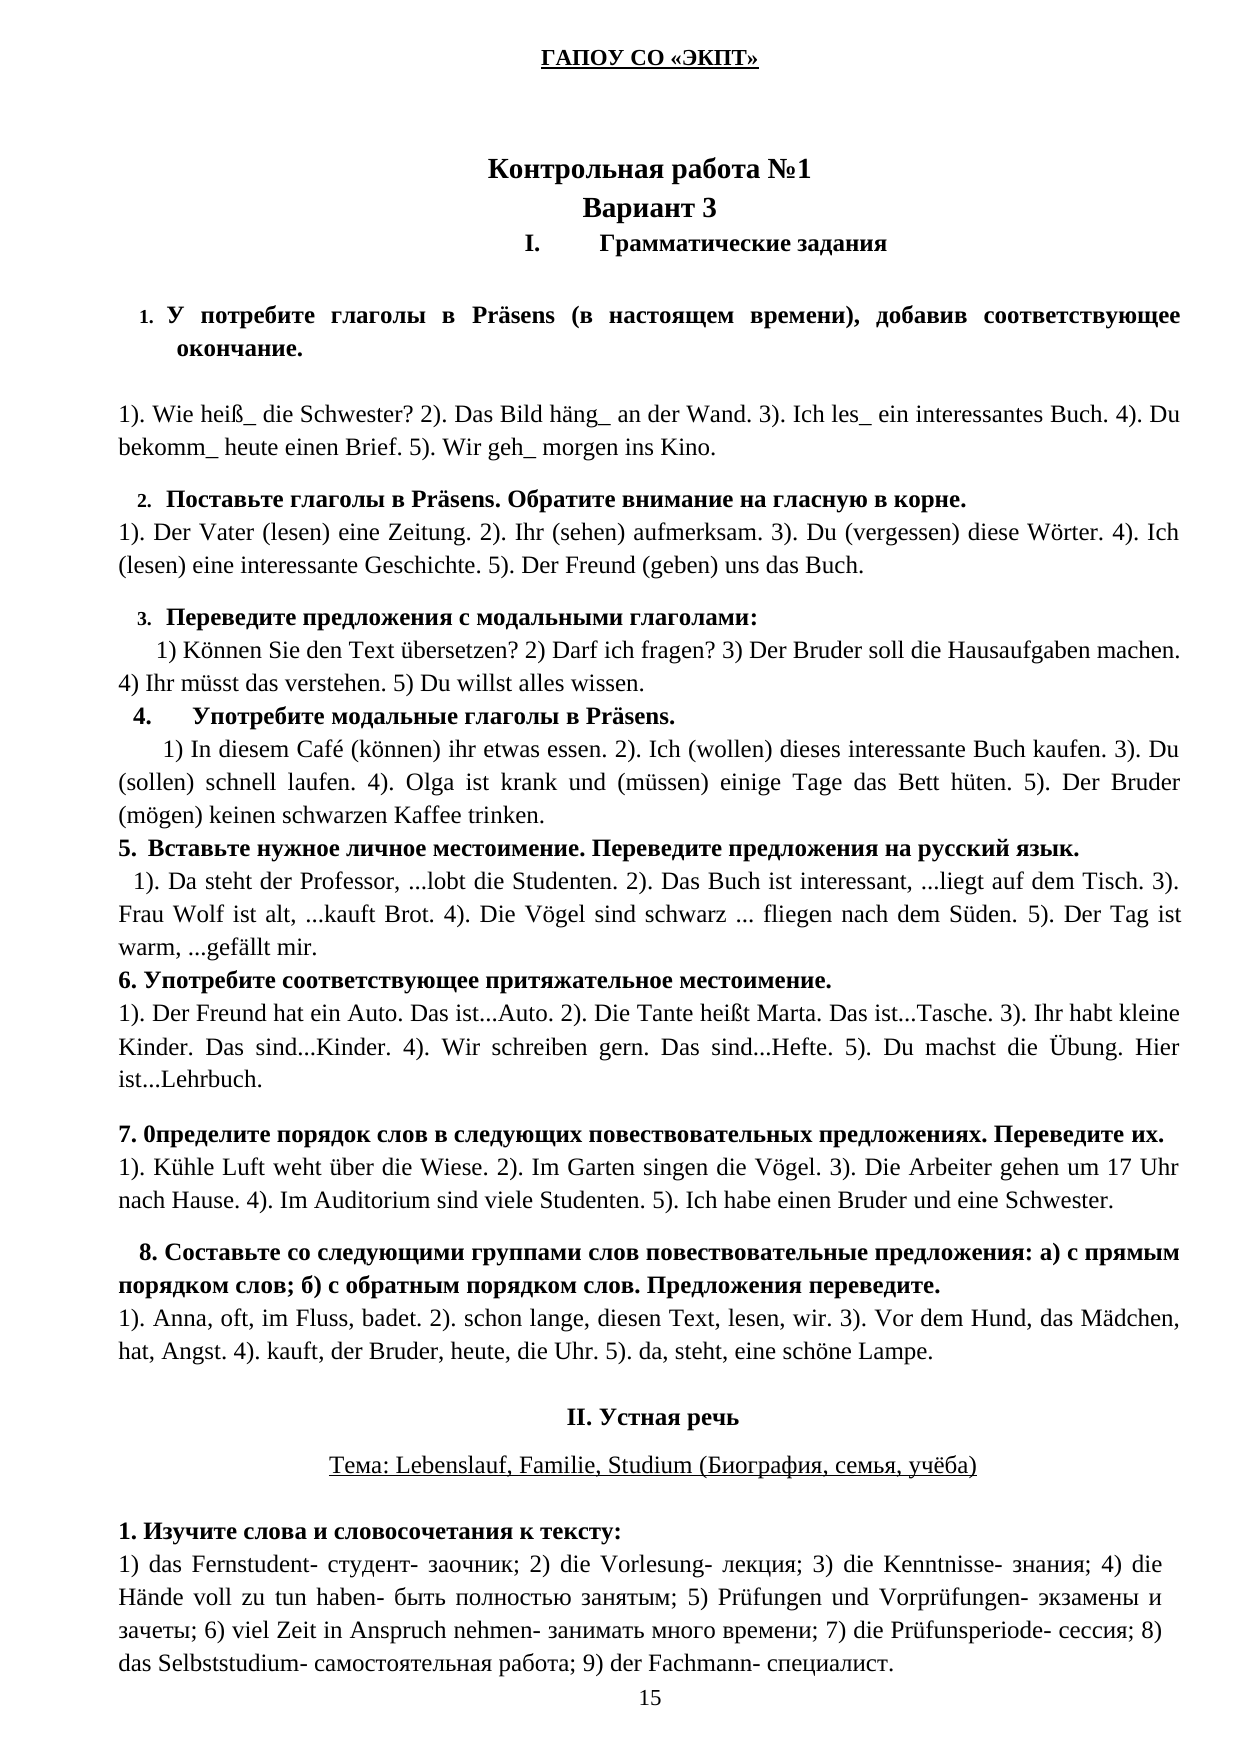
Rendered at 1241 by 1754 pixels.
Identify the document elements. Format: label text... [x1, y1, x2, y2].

text 1). Wie heiß_ die Schwester? 2). Das Bild häng_ an der Wand. 3). Ich les_ ein interessantes Buch. 4). Du bekomm_ heute einen Brief. 5). Wir geh_ morgen ins Kino. [118, 399, 1181, 461]
text 1). Da steht der Professor, ...lobt die Studenten. 2). Das Buch ist interessant, ...liegt auf dem Tisch. 3). Frau Wolf ist alt, ...kauft Brot. 4). Die Vögel sind schwarz ... fliegen nach dem Süden. 5). Der Tag ist warm, ...gefällt mir. [118, 866, 1181, 961]
list Поставьте глаголы в Präsens. Обратите внимание на гласную в корне. [137, 484, 1181, 513]
text Вариант 3 [118, 190, 1181, 223]
text 1). Der Vater (lesen) eine Zeitung. 2). Ihr (sehen) aufmerksam. 3). Du (vergessen) diese Wörter. 4). Ich (lesen) eine interessante Geschichte. 5). Der Freund (geben) uns das Buch. [118, 517, 1181, 579]
list Переведите предложения с модальными глаголами: [137, 602, 1181, 631]
text 8. Составьте со следующими группами слов повествовательные предложения: а) с прямым порядком слов; б) с обратным порядком слов. Предложения переведите. [118, 1237, 1181, 1298]
text II. Устная речь [124, 1402, 1181, 1431]
text Контрольная работа №1 [118, 151, 1181, 185]
text 1). Anna, oft, im Fluss, badet. 2). schon lange, diesen Text, lesen, wir. 3). Vor dem Hund, das Mädchen, hat, Angst. 4). kauft, der Bruder, heute, die Uhr. 5). da, steht, eine schöne Lampe. [118, 1303, 1181, 1364]
list Грамматические задания [231, 228, 1181, 257]
text 4. Употребите модальные глаголы в Präsens. [133, 701, 1181, 730]
text 1). Kühle Luft weht über die Wiese. 2). Im Garten singen die Vögel. 3). Die Arbeiter gehen um 17 Uhr nach Hause. 4). Im Auditorium sind viele Studenten. 5). Ich habe einen Bruder und eine Schwester. [118, 1152, 1181, 1214]
text 5. Вставьте нужное личное местоимение. Переведите предложения на русский язык. [118, 833, 1181, 862]
text 1) das Fernstudent- студент- заочник; 2) die Vorlesung- лекция; 3) die Kenntnisse- знания; 4) die Hände voll zu tun haben- быть полностью занятым; 5) Prüfungen und Vorprüfungen- экзамены и зачеты; 6) viel Zeit in Anspruch nehmen- занимать много времени; 7) die Prüfunsperiode- сессия; 8) das Selbststudium- самостоятельная работа; 9) der Fachmann- специалист. [118, 1549, 1162, 1677]
list У потребите глаголы в Präsens (в настоящем времени), добавив соответствующее окончание. [139, 300, 1181, 362]
text 1). Der Freund hat ein Auto. Das ist...Auto. 2). Die Tante heißt Marta. Das ist...Tasche. 3). Ihr habt kleine Kinder. Das sind...Kinder. 4). Wir schreiben gern. Das sind...Hefte. 5). Du machst die Übung. Hier ist...Lehrbuch. [118, 998, 1181, 1093]
text 1) In diesem Café (können) ihr etwas essen. 2). Ich (wollen) dieses interessante Buch kaufen. 3). Du (sollen) schnell laufen. 4). Olga ist krank und (müssen) einige Tage das Bett hüten. 5). Der Bruder (mögen) keinen schwarzen Kaffee trinken. [118, 734, 1181, 829]
text 1) Können Sie den Text übersetzen? 2) Darf ich fragen? 3) Der Bruder soll die Hausaufgaben machen. 4) Ihr müsst das verstehen. 5) Du willst alles wissen. [118, 635, 1181, 697]
text Тема: Lebenslauf, Familie, Studium (Биография, семья, учёба) [124, 1450, 1181, 1479]
text 1. Изучите слова и словосочетания к тексту: [118, 1516, 1181, 1545]
text 7. 0пределите порядок слов в следующих повествовательных предложениях. Переведите их. [118, 1119, 1181, 1148]
text 6. Употребите соответствующее притяжательное местоимение. [118, 966, 1181, 994]
